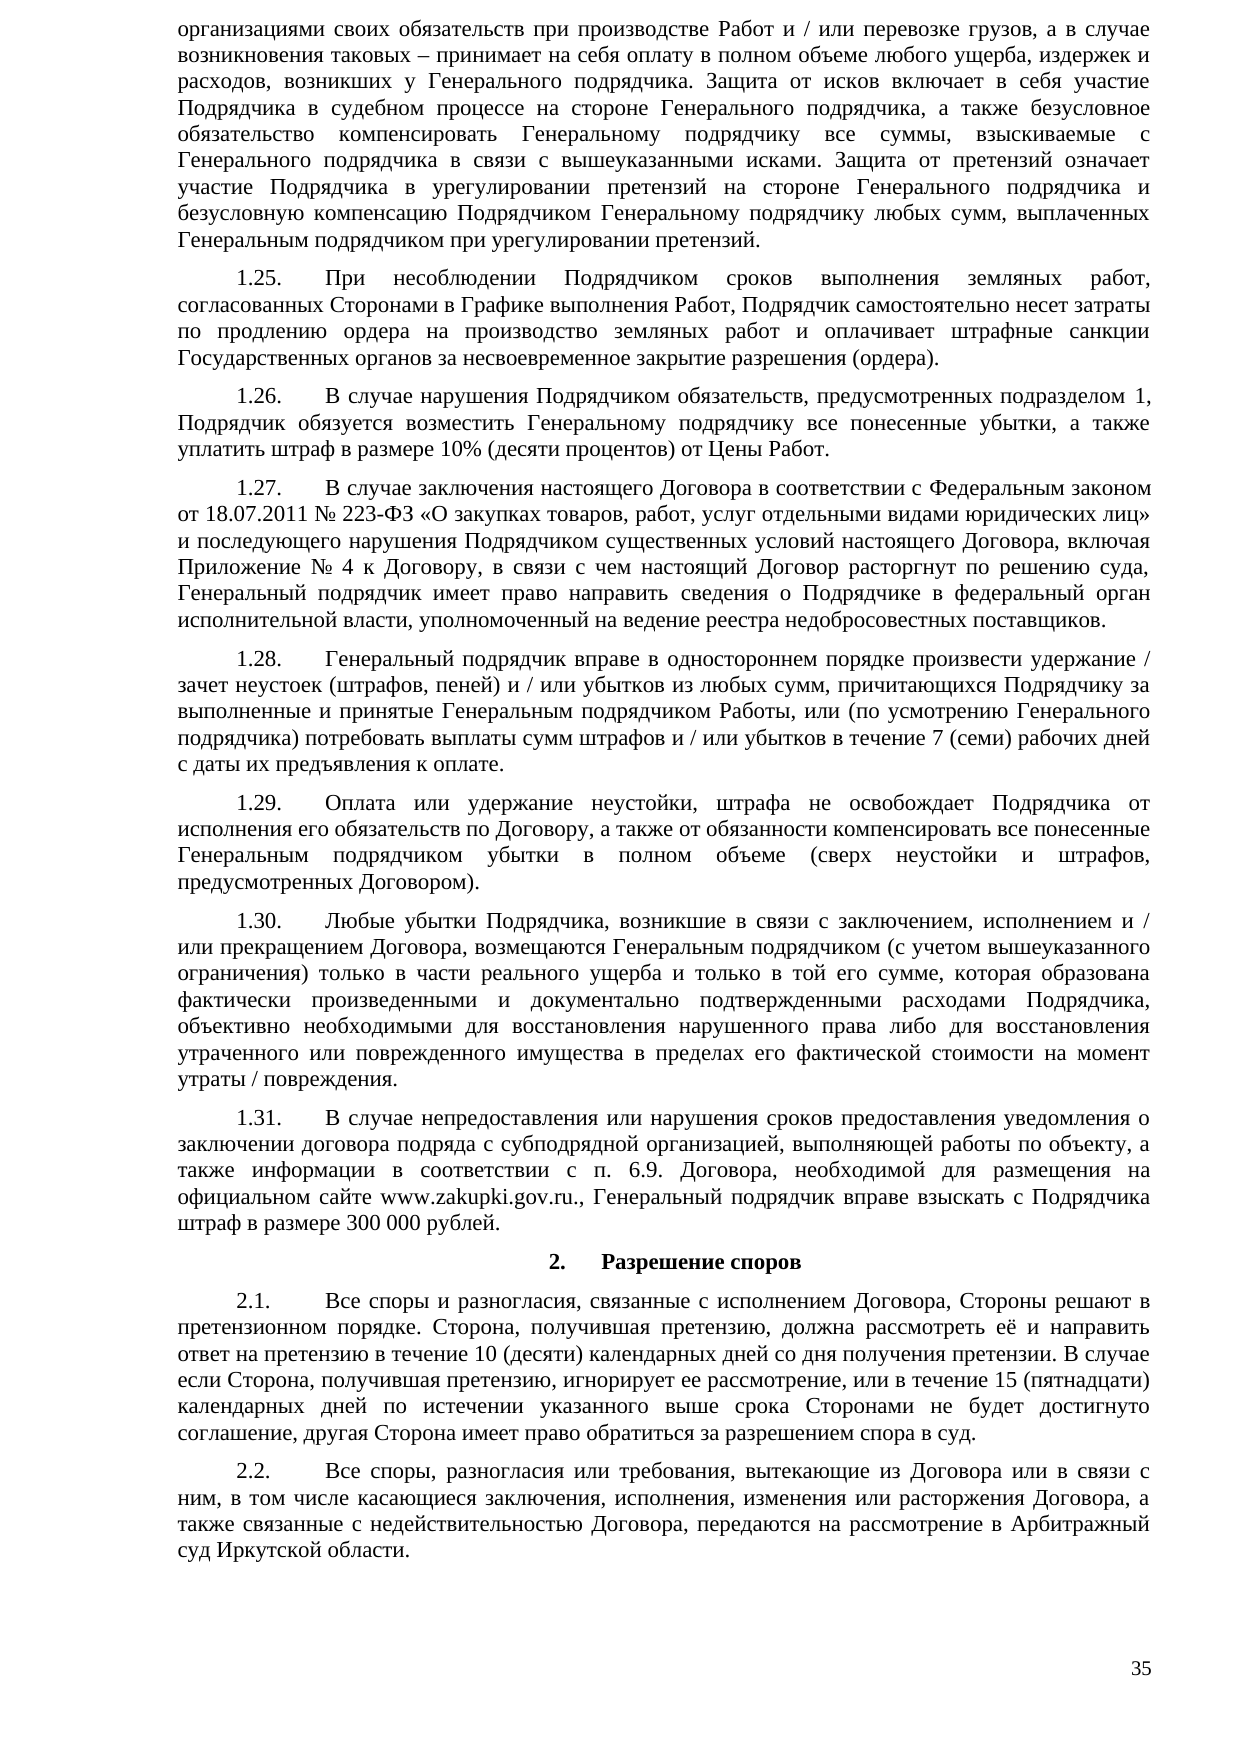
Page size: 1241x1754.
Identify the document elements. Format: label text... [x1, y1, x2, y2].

text Генеральный подрядчик вправе в одностороннем порядке произвести удержание / зачет неустоек (штрафов, пеней) и / или убытков из любых сумм, причитающихся Подрядчику за выполненные и принятые Генеральным подрядчиком Работы, или (по усмотрению Генерального подрядчика) потребовать выплаты сумм штрафов и / или убытков в течение 7 (семи) рабочих дней с даты их предъявления к оплате. [177, 644, 1152, 776]
text В случае непредоставления или нарушения сроков предоставления уведомления о заключении договора подряда с субподрядной организацией, выполняющей работы по объекту, а также информации в соответствии с п. 6.9. Договора, необходимой для размещения на официальном сайте www.zakupki.gov.ru., Генеральный подрядчик вправе взыскать с Подрядчика штраф в размере 300 000 рублей. [177, 1104, 1152, 1236]
text Все споры, разногласия или требования, вытекающие из Договора или в связи с ним, в том числе касающиеся заключения, исполнения, изменения или расторжения Договора, а также связанные с недействительностью Договора, передаются на рассмотрение в Арбитражный суд Иркутской области. [177, 1457, 1152, 1563]
text В случае нарушения Подрядчиком обязательств, предусмотренных подразделом 32, Подрядчик обязуется возместить Генеральному подрядчику все понесенные убытки, а также уплатить штраф в размере 10% (десяти процентов) от Цены Работ. [177, 382, 1152, 461]
text При несоблюдении Подрядчиком сроков выполнения земляных работ, согласованных Сторонами в Графике выполнения Работ, Подрядчик самостоятельно несет затраты по продлению ордера на производство земляных работ и оплачивает штрафные санкции Государственных органов за несвоевременное закрытие разрешения (ордера). [177, 264, 1152, 370]
text В случае заключения настоящего Договора в соответствии с Федеральным законом от 18.07.2011 № 223-ФЗ «О закупках товаров, работ, услуг отдельными видами юридических лиц» и последующего нарушения Подрядчиком существенных условий настоящего Договора, включая Приложение № 4 к Договору, в связи с чем настоящий Договор расторгнут по решению суда, Генеральный подрядчик имеет право направить сведения о Подрядчике в федеральный орган исполнительной власти, уполномоченный на ведение реестра недобросовестных поставщиков. [177, 474, 1152, 632]
text Любые убытки Подрядчика, возникшие в связи с заключением, исполнением и / или прекращением Договора, возмещаются Генеральным подрядчиком (с учетом вышеуказанного ограничения) только в части реального ущерба и только в той его сумме, которая образована фактически произведенными и документально подтвержденными расходами Подрядчика, объективно необходимыми для восстановления нарушенного права либо для восстановления утраченного или поврежденного имущества в пределах его фактической стоимости на момент утраты / повреждения. [177, 907, 1152, 1091]
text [177, 15, 1152, 252]
text Оплата или удержание неустойки, штрафа не освобождает Подрядчика от исполнения его обязательств по Договору, а также от обязанности компенсировать все понесенные Генеральным подрядчиком убытки в полном объеме (сверх неустойки и штрафов, предусмотренных Договором). [177, 789, 1152, 894]
text Разрешение споров [177, 1248, 1152, 1274]
text Все споры и разногласия, связанные с исполнением Договора, Стороны решают в претензионном порядке. Сторона, получившая претензию, должна рассмотреть её и направить ответ на претензию в течение 10 (десяти) календарных дней со дня получения претензии. В случае если Сторона, получившая претензию, игнорирует ее рассмотрение, или в течение 15 (пятнадцати) календарных дней по истечении указанного выше срока Сторонами не будет достигнуто соглашение, другая Сторона имеет право обратиться за разрешением спора в суд. [177, 1287, 1152, 1445]
